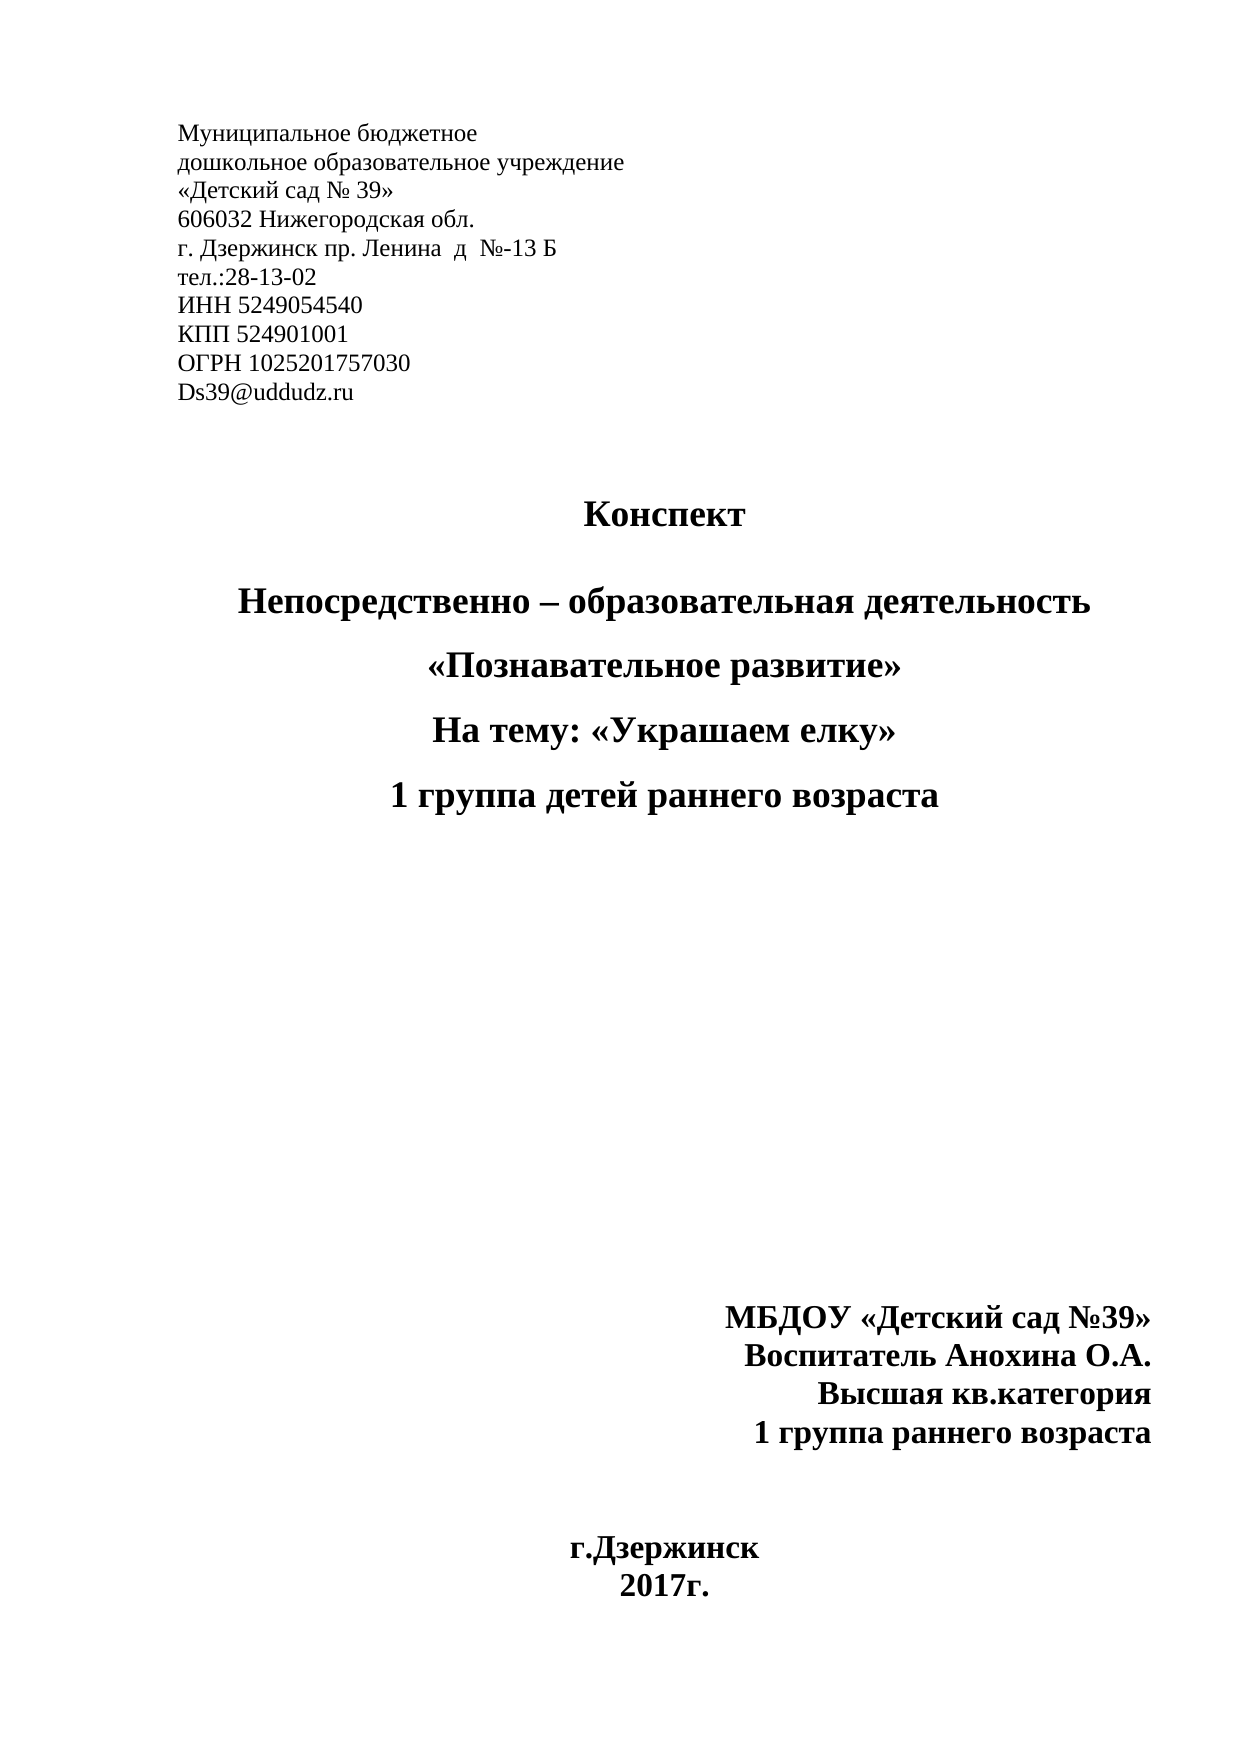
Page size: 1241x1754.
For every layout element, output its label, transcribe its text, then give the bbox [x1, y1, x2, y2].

text На тему: «Украшаем елку» [177, 707, 1152, 751]
text 606032 Нижегородская обл. [177, 204, 1152, 233]
text г. Дзержинск пр. Ленина д №-13 Б [177, 233, 1152, 262]
text ИНН 5249054540 [177, 291, 1152, 319]
text ОГРН 1025201757030 [177, 348, 1152, 377]
text КПП 524901001 [177, 319, 1152, 348]
text Конспект [177, 492, 1152, 535]
text Муниципальное бюджетное [177, 118, 1152, 147]
text 1 группа раннего возраста [177, 1412, 1152, 1450]
text «Детский сад № 39» [177, 176, 1152, 204]
text Ds39@uddudz.ru [177, 377, 1152, 406]
text дошкольное образовательное учреждение [177, 147, 1152, 176]
text Непосредственно – образовательная деятельность [177, 578, 1152, 621]
text Воспитатель Анохина О.А. [177, 1335, 1152, 1373]
text г.Дзержинск [177, 1527, 1152, 1565]
text 2017г. [177, 1565, 1152, 1603]
text Высшая кв.категория [177, 1373, 1152, 1412]
text «Познавательное развитие» [177, 643, 1152, 686]
text 1 группа детей раннего возраста [177, 772, 1152, 815]
text тел.:28-13-02 [177, 262, 1152, 291]
text МБДОУ «Детский сад №39» [177, 1297, 1152, 1335]
